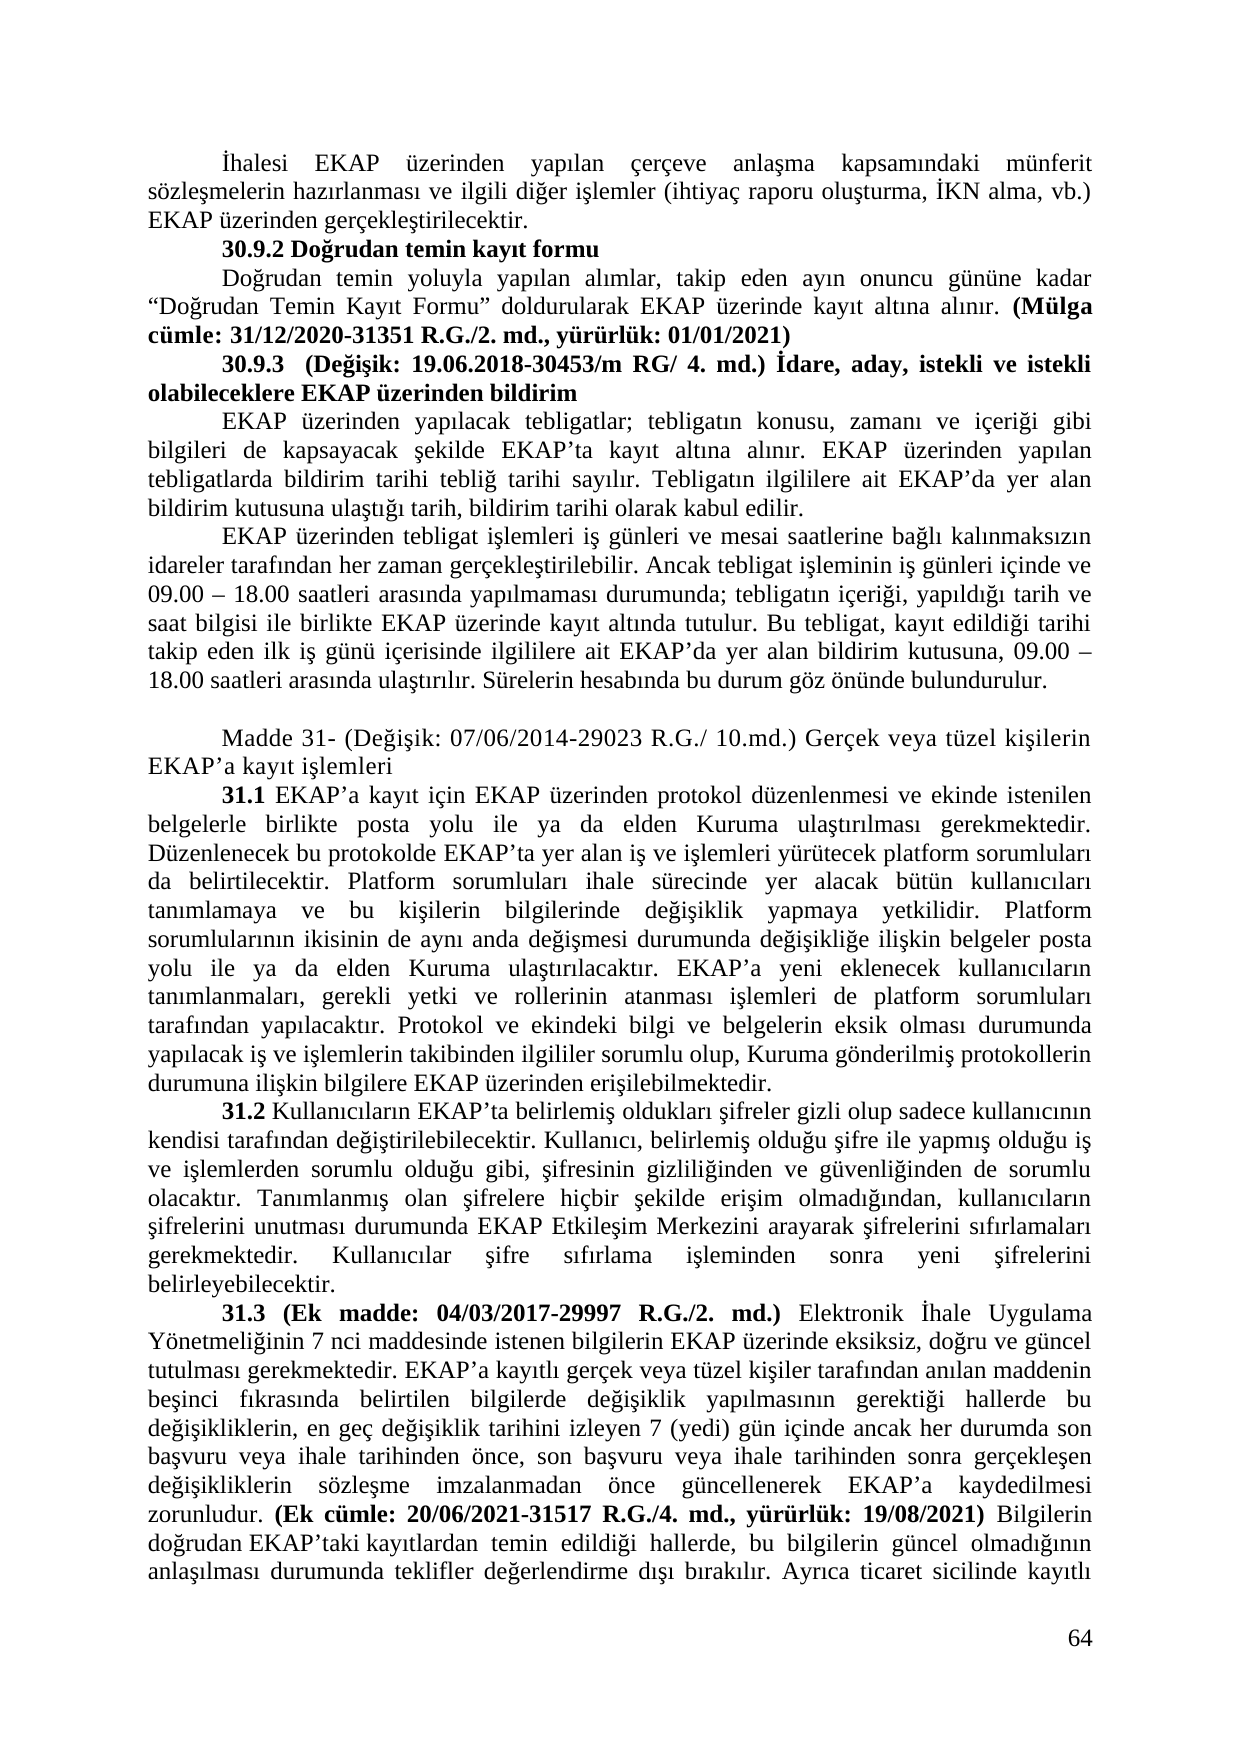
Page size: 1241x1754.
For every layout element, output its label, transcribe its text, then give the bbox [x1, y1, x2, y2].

subtitle Madde 31- (Değişik: 07/06/2014-29023 R.G./ 10.md.) Gerçek veya tüzel kişilerin EKAP’a kayıt işlemleri [148, 723, 1092, 780]
text 30.9.2 Doğrudan temin kayıt formu [148, 234, 1092, 263]
text EKAP üzerinden tebligat işlemleri iş günleri ve mesai saatlerine bağlı kalınmaksızın idareler tarafından her zaman gerçekleştirilebilir. Ancak tebligat işleminin iş günleri içinde ve 09.00 – 18.00 saatleri arasında yapılmaması durumunda; tebligatın içeriği, yapıldığı tarih ve saat bilgisi ile birlikte EKAP üzerinde kayıt altında tutulur. Bu tebligat, kayıt edildiği tarihi takip eden ilk iş günü içerisinde ilgililere ait EKAP’da yer alan bildirim kutusuna, 09.00 – 18.00 saatleri arasında ulaştırılır. Sürelerin hesabında bu durum göz önünde bulundurulur. [148, 521, 1092, 694]
text İhalesi EKAP üzerinden yapılan çerçeve anlaşma kapsamındaki münferit sözleşmelerin hazırlanması ve ilgili diğer işlemler (ihtiyaç raporu oluşturma, İKN alma, vb.) EKAP üzerinden gerçekleştirilecektir. [148, 148, 1092, 234]
text 30.9.3 (Değişik: 19.06.2018-30453/m RG/ 4. md.) İdare, aday, istekli ve istekli olabileceklere EKAP üzerinden bildirim [148, 349, 1092, 406]
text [148, 1298, 1092, 1585]
text 31.1 EKAP’a kayıt için EKAP üzerinden protokol düzenlenmesi ve ekinde istenilen belgelerle birlikte posta yolu ile ya da elden Kuruma ulaştırılması gerekmektedir. Düzenlenecek bu protokolde EKAP’ta yer alan iş ve işlemleri yürütecek platform sorumluları da belirtilecektir. Platform sorumluları ihale sürecinde yer alacak bütün kullanıcıları tanımlamaya ve bu kişilerin bilgilerinde değişiklik yapmaya yetkilidir. Platform sorumlularının ikisinin de aynı anda değişmesi durumunda değişikliğe ilişkin belgeler posta yolu ile ya da elden Kuruma ulaştırılacaktır. EKAP’a yeni eklenecek kullanıcıların tanımlanmaları, gerekli yetki ve rollerinin atanması işlemleri de platform sorumluları tarafından yapılacaktır. Protokol ve ekindeki bilgi ve belgelerin eksik olması durumunda yapılacak iş ve işlemlerin takibinden ilgililer sorumlu olup, Kuruma gönderilmiş protokollerin durumuna ilişkin bilgilere EKAP üzerinden erişilebilmektedir. [148, 780, 1092, 1096]
text Doğrudan temin yoluyla yapılan alımlar, takip eden ayın onuncu gününe kadar “Doğrudan Temin Kayıt Formu” doldurularak EKAP üzerinde kayıt altına alınır. (Mülga cümle: 31/12/2020-31351 R.G./2. md., yürürlük: 01/01/2021) [148, 263, 1092, 349]
text EKAP üzerinden yapılacak tebligatlar; tebligatın konusu, zamanı ve içeriği gibi bilgileri de kapsayacak şekilde EKAP’ta kayıt altına alınır. EKAP üzerinden yapılan tebligatlarda bildirim tarihi tebliğ tarihi sayılır. Tebligatın ilgililere ait EKAP’da yer alan bildirim kutusuna ulaştığı tarih, bildirim tarihi olarak kabul edilir. [148, 406, 1092, 521]
text 31.2 Kullanıcıların EKAP’ta belirlemiş oldukları şifreler gizli olup sadece kullanıcının kendisi tarafından değiştirilebilecektir. Kullanıcı, belirlemiş olduğu şifre ile yapmış olduğu iş ve işlemlerden sorumlu olduğu gibi, şifresinin gizliliğinden ve güvenliğinden de sorumlu olacaktır. Tanımlanmış olan şifrelere hiçbir şekilde erişim olmadığından, kullanıcıların şifrelerini unutması durumunda EKAP Etkileşim Merkezini arayarak şifrelerini sıfırlamaları gerekmektedir. Kullanıcılar şifre sıfırlama işleminden sonra yeni şifrelerini belirleyebilecektir. [148, 1096, 1092, 1298]
